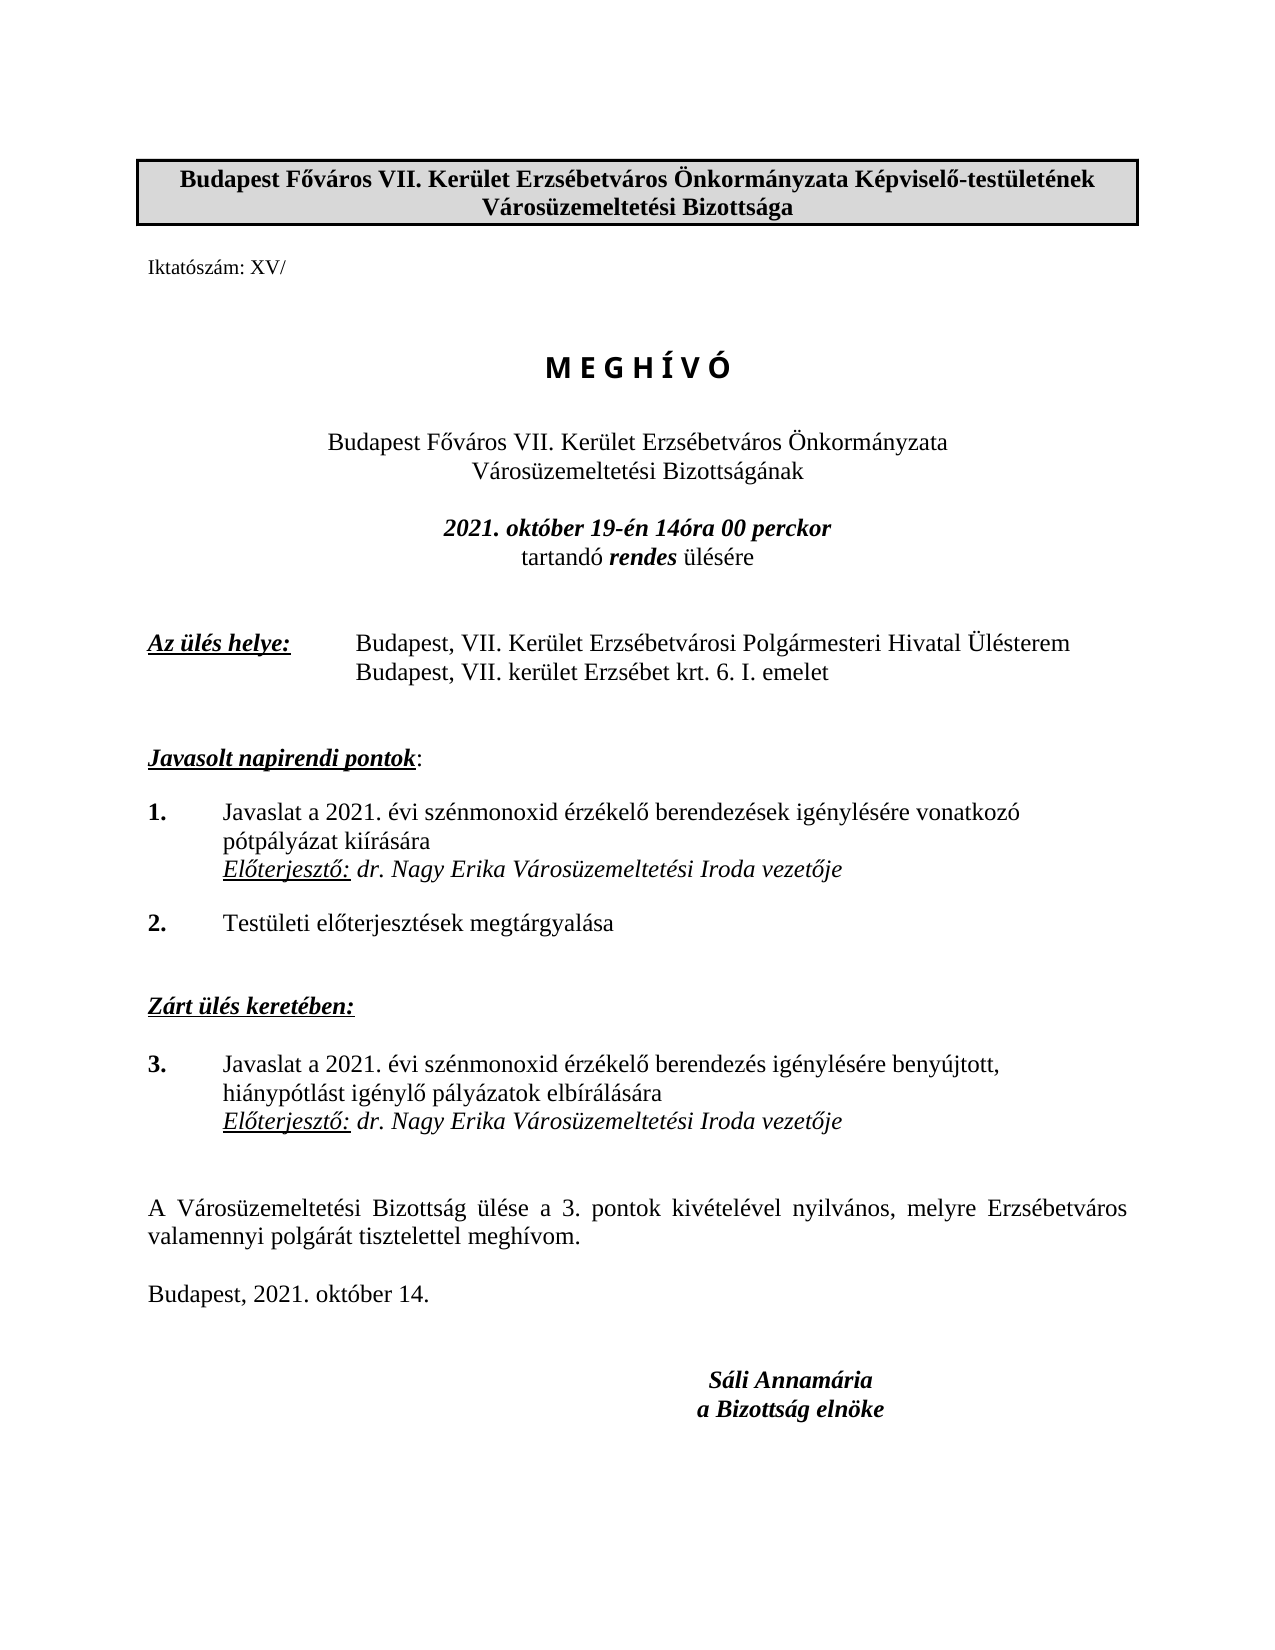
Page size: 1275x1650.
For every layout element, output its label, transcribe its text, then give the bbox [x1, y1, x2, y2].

text Javasolt napirendi pontok: [148, 743, 1127, 772]
text A Városüzemeltetési Bizottság ülése a 3. pontok kivételével nyilvános, melyre Erzsébetváros valamennyi polgárát tisztelettel meghívom. [148, 1193, 1127, 1250]
text Az ülés helye: Budapest, VII. Kerület Erzsébetvárosi Polgármesteri Hivatal Ülésterem Budapest, VII. kerület Erzsébet krt. 6. I. emelet [148, 628, 1127, 686]
text Budapest, 2021. október 14. [148, 1279, 1127, 1308]
text M E G H Í V Ó [148, 348, 1127, 387]
text Zárt ülés keretében: [148, 991, 1127, 1019]
text Budapest Főváros VII. Kerület Erzsébetváros Önkormányzata Képviselő-testületének Városüzemeltetési Bizottsága [139, 162, 1136, 223]
text 3. Javaslat a 2021. évi szénmonoxid érzékelő berendezés igénylésére benyújtott, hiánypótlást igénylő pályázatok elbírálására Előterjesztő: dr. Nagy Erika Városüzemeltetési Iroda vezetője [148, 1049, 1127, 1135]
text 2021. október 19-én 14óra 00 perckor tartandó rendes ülésére [148, 513, 1127, 571]
text Sáli Annamária a Bizottság elnöke [648, 1365, 934, 1423]
text Budapest Főváros VII. Kerület Erzsébetváros Önkormányzata Városüzemeltetési Bizottságának [148, 427, 1127, 484]
text Iktatószám: XV/ [148, 255, 1127, 279]
text 1. Javaslat a 2021. évi szénmonoxid érzékelő berendezések igénylésére vonatkozó pótpályázat kiírására Előterjesztő: dr. Nagy Erika Városüzemeltetési Iroda vezetője [148, 797, 1127, 883]
text 2. Testületi előterjesztések megtárgyalása [148, 908, 1127, 937]
